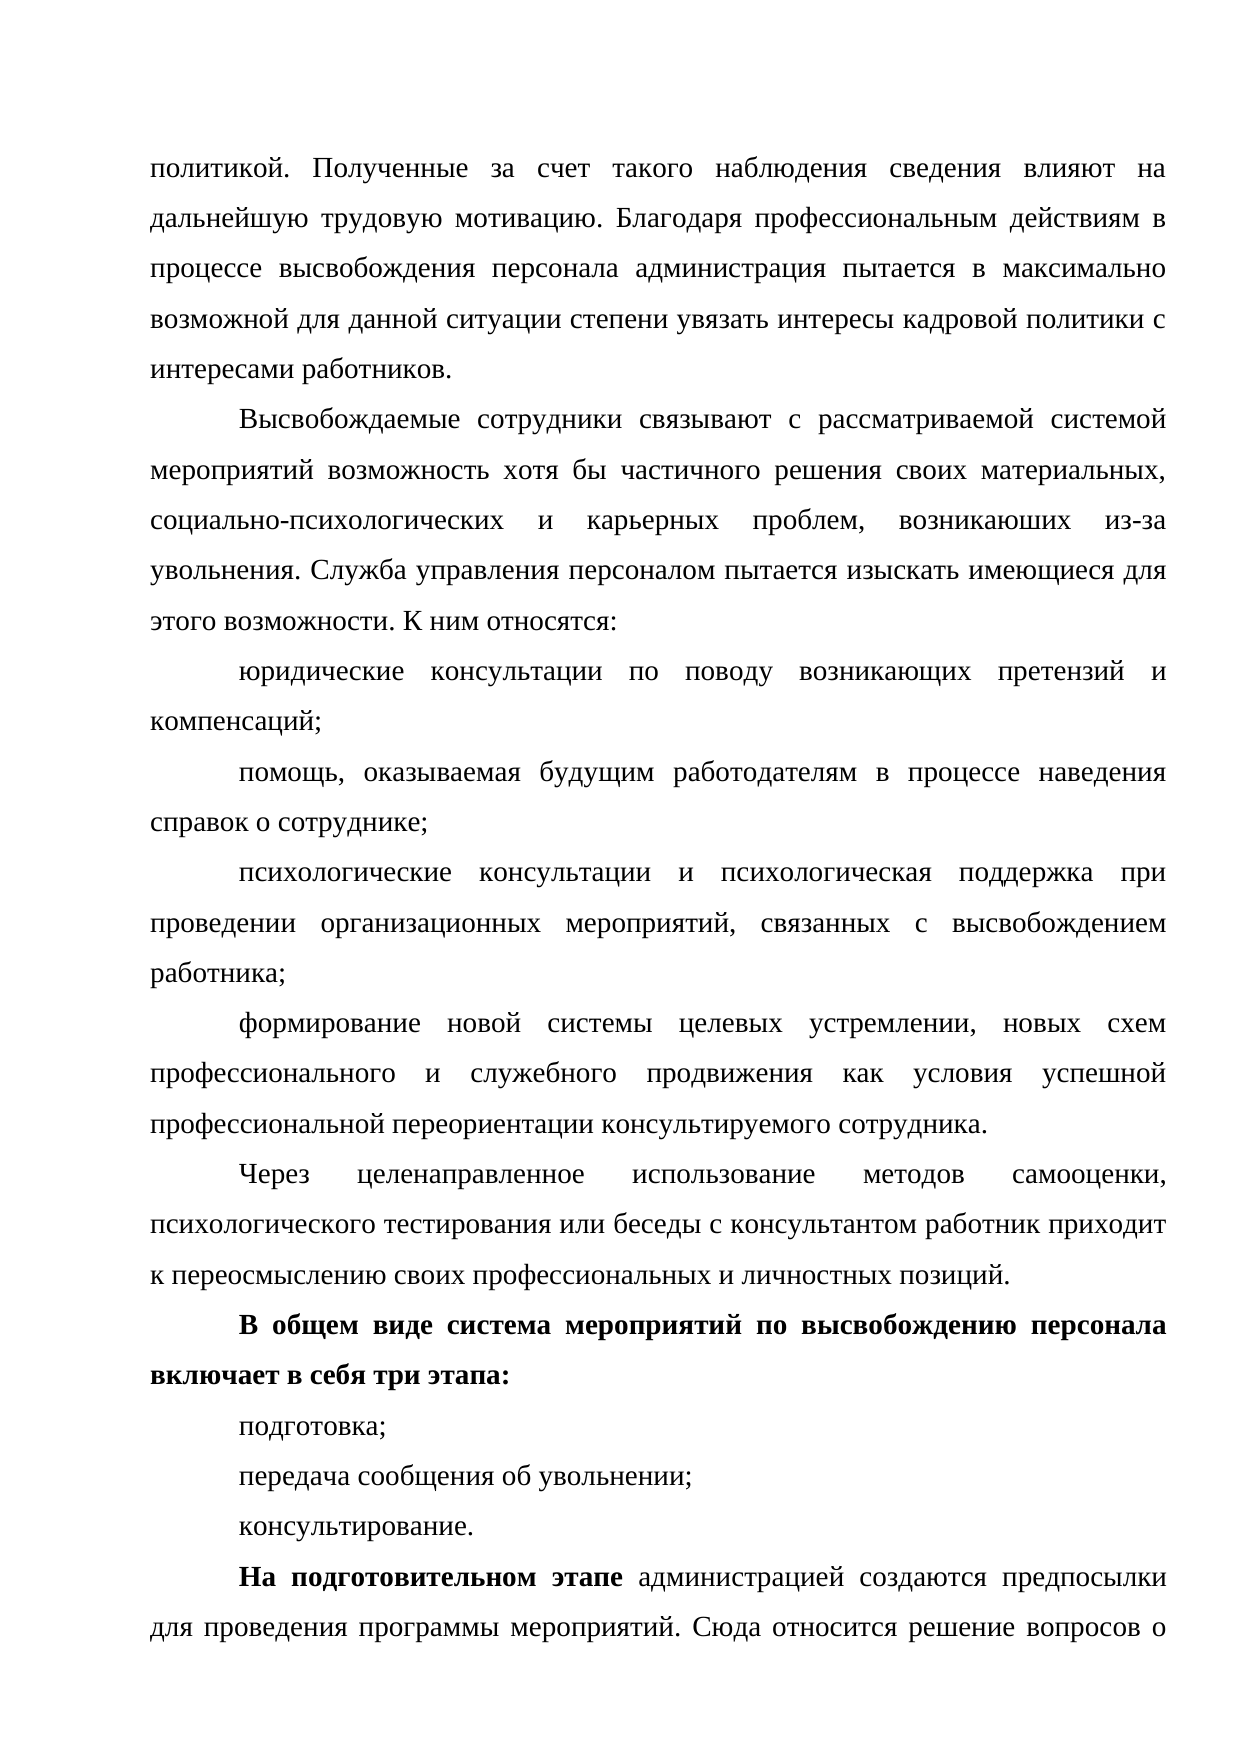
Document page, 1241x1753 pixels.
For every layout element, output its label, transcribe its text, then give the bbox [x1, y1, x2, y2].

text В общем виде система мероприятий по высвобождению персонала включает в себя три этапа: [150, 1307, 1167, 1391]
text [150, 150, 1167, 385]
text психологические консультации и психологическая поддержка при проведении организационных мероприятий, связанных с высвобождением работника; [150, 854, 1167, 988]
text юридические консультации по поводу возникающих претензий и компенсаций; [150, 653, 1167, 737]
text передача сообщения об увольнении; [150, 1458, 1167, 1492]
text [150, 1559, 1167, 1643]
text консультирование. [150, 1508, 1167, 1542]
text помощь, оказываемая будущим работодателям в процессе наведения справок о сотруднике; [150, 754, 1167, 838]
text Высвобождаемые сотрудники связывают с рассматриваемой системой мероприятий возможность хотя бы частичного решения своих материальных, социально-психологических и карьерных проблем, возникаюших из-за увольнения. Служба управления персоналом пытается изыскать имеющиеся для этого возможности. К ним относятся: [150, 402, 1167, 636]
text подготовка; [150, 1408, 1167, 1441]
text формирование новой системы целевых устремлении, новых схем профессионального и служебного продвижения как условия успешной профессиональной переориентации консультируемого сотрудника. [150, 1005, 1167, 1139]
text Через целенаправленное использование методов самооценки, психологического тестирования или беседы с консультантом работник приходит к переосмыслению своих профессиональных и личностных позиций. [150, 1156, 1167, 1290]
